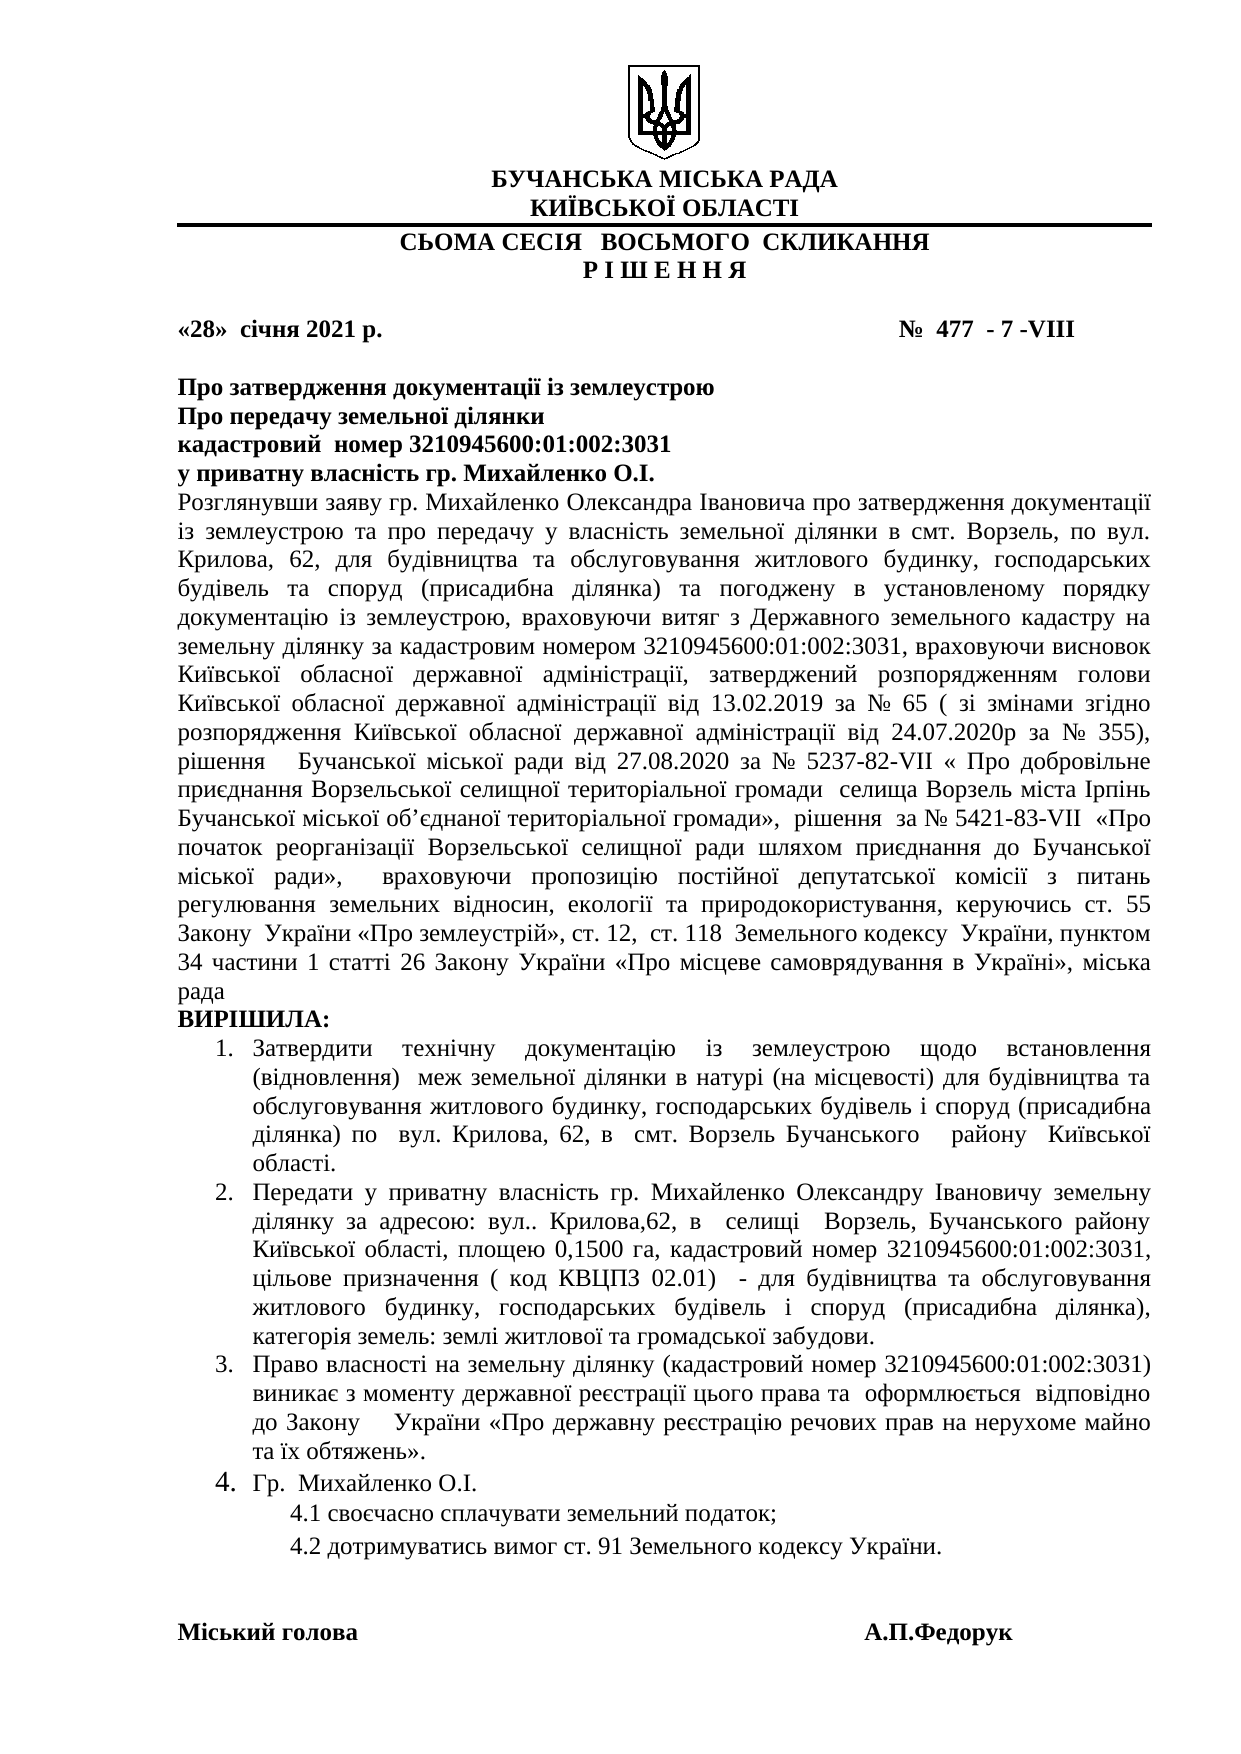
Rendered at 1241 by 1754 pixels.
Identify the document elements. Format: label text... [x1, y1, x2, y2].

text Про затвердження документації із землеустрою [177, 372, 1152, 401]
list Право власності на земельну ділянку (кадастровий номер 3210945600:01:002:3031) виникає з моменту державної реєстрації цього права та оформлюється відповідно до Закону України «Про державну реєстрацію речових прав на нерухоме майно та їх обтяжень». [215, 1349, 1152, 1464]
list Передати у приватну власність гр. Михайленко Олександру Івановичу земельну ділянку за адресою: вул.. Крилова,62, в селищі Ворзель, Бучанського району Київської області, площею 0,1500 га, кадастровий номер 3210945600:01:002:3031, цільове призначення ( код КВЦПЗ 02.01) - для будівництва та обслуговування житлового будинку, господарських будівель і споруд (присадибна ділянка), категорія земель: землі житлової та громадської забудови. [215, 1177, 1152, 1349]
text ВИРІШИЛА: [177, 1004, 1152, 1033]
list своєчасно сплачувати земельний податок; [290, 1498, 1152, 1527]
list Гр. Михайленко О.І. [215, 1464, 1152, 1498]
text кадастровий номер 3210945600:01:002:3031 [177, 429, 1152, 458]
text КИЇВСЬКОЇ ОБЛАСТІ [177, 193, 1152, 223]
text у приватну власність гр. Михайленко О.І. [177, 458, 1152, 487]
text Р І Ш Е Н Н Я [177, 255, 1152, 284]
text Про передачу земельної ділянки [177, 401, 1152, 429]
list дотримуватись вимог ст. 91 Земельного кодексу України. [290, 1531, 1152, 1560]
text БУЧАНСЬКА МІСЬКА РАДА [177, 164, 1152, 193]
text «28» січня 2021 р. № 477 - 7 -VІІІ [177, 314, 1152, 343]
text Розглянувши заяву гр. Михайленко Олександра Івановича про затвердження документації із землеустрою та про передачу у власність земельної ділянки в смт. Ворзель, по вул. Крилова, 62, для будівництва та обслуговування житлового будинку, господарських будівель та споруд (присадибна ділянка) та погоджену в установленому порядку документацію із землеустрою, враховуючи витяг з Державного земельного кадастру на земельну ділянку за кадастровим номером 3210945600:01:002:3031, враховуючи висновок Київської обласної державної адміністрації, затверджений розпорядженням голови Київської обласної державної адміністрації від 13.02.2019 за № 65 ( зі змінами згідно розпорядження Київської обласної державної адміністрації від 24.07.2020р за № 355), рішення Бучанської міської ради від 27.08.2020 за № 5237-82-VІІ « Про добровільне приєднання Ворзельської селищної територіальної громади селища Ворзель міста Ірпінь Бучанської міської об’єднаної територіальної громади», рішення за № 5421-83-VІІ «Про початок реорганізації Ворзельської селищної ради шляхом приєднання до Бучанської міської ради», враховуючи пропозицію постійної депутатської комісії з питань регулювання земельних відносин, екології та природокористування, керуючись ст. 55 Закону України «Про землеустрій», ст. 12, ст. 118 Земельного кодексу України, пунктом 34 частини 1 статті 26 Закону України «Про місцеве самоврядування в Україні», міська рада [177, 487, 1152, 1004]
text Міський голова А.П.Федорук [177, 1617, 1152, 1646]
text СЬОМА СЕСІЯ ВОСЬМОГО СКЛИКАННЯ [177, 227, 1152, 255]
list Затвердити технічну документацію із землеустрою щодо встановлення (відновлення) меж земельної ділянки в натурі (на місцевості) для будівництва та обслуговування житлового будинку, господарських будівель і споруд (присадибна ділянка) по вул. Крилова, 62, в смт. Ворзель Бучанського району Київської області. [215, 1033, 1152, 1177]
